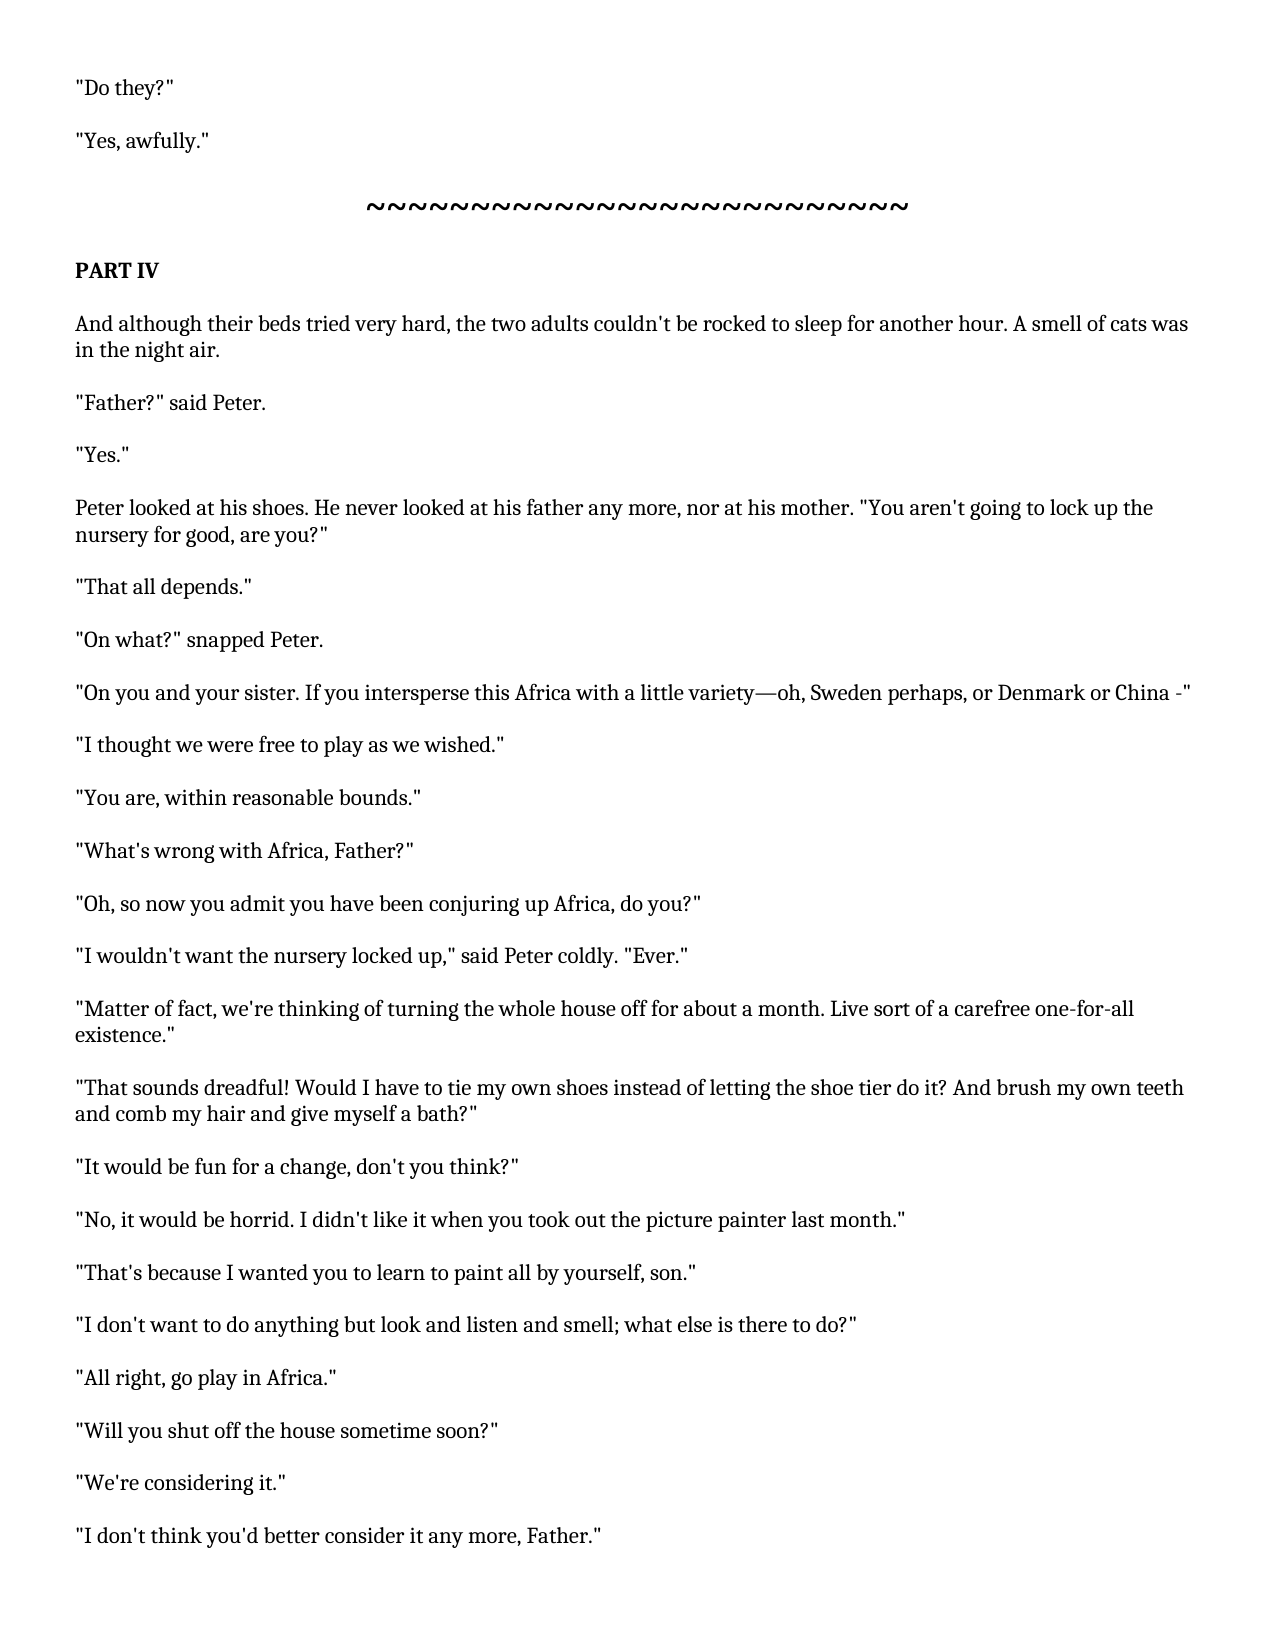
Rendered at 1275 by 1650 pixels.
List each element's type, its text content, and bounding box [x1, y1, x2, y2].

text PART IV [75, 258, 1200, 284]
text "We're considering it." [75, 1470, 1200, 1496]
text "What's wrong with Africa, Father?" [75, 838, 1200, 864]
text Peter looked at his shoes. He never looked at his father any more, nor at his mother. "You aren't going to lock up the nursery for good, are you?" [75, 495, 1200, 548]
text "Matter of fact, we're thinking of turning the whole house off for about a month. Live sort of a carefree one-for-all existence." [75, 996, 1200, 1048]
text And although their beds tried very hard, the two adults couldn't be rocked to sleep for another hour. A smell of cats was in the night air. [75, 311, 1200, 363]
text "It would be fun for a change, don't you think?" [75, 1154, 1200, 1180]
text "Yes, awfully." [75, 128, 1200, 154]
text "That all depends." [75, 574, 1200, 600]
text "On what?" snapped Peter. [75, 627, 1200, 653]
text "All right, go play in Africa." [75, 1365, 1200, 1391]
text "Oh, so now you admit you have been conjuring up Africa, do you?" [75, 890, 1200, 917]
text "I thought we were free to play as we wished." [75, 732, 1200, 758]
text "Will you shut off the house sometime soon?" [75, 1417, 1200, 1444]
text "That sounds dreadful! Would I have to tie my own shoes instead of letting the shoe tier do it? And brush my own teeth and comb my hair and give myself a bath?" [75, 1075, 1200, 1127]
text "I wouldn't want the nursery locked up," said Peter coldly. "Ever." [75, 943, 1200, 969]
text "I don't want to do anything but look and listen and smell; what else is there to do?" [75, 1312, 1200, 1338]
text ~~~~~~~~~~~~~~~~~~~~~~~~~~ [75, 180, 1200, 231]
text "I don't think you'd better consider it any more, Father." [75, 1523, 1200, 1549]
text "Do they?" [75, 75, 1200, 101]
text "Father?" said Peter. [75, 389, 1200, 416]
text "Yes." [75, 442, 1200, 469]
text "That's because I wanted you to learn to paint all by yourself, son." [75, 1259, 1200, 1286]
text "On you and your sister. If you intersperse this Africa with a little variety—oh, Sweden perhaps, or Denmark or China -" [75, 679, 1200, 706]
text "You are, within reasonable bounds." [75, 785, 1200, 811]
text "No, it would be horrid. I didn't like it when you took out the picture painter last month." [75, 1207, 1200, 1233]
